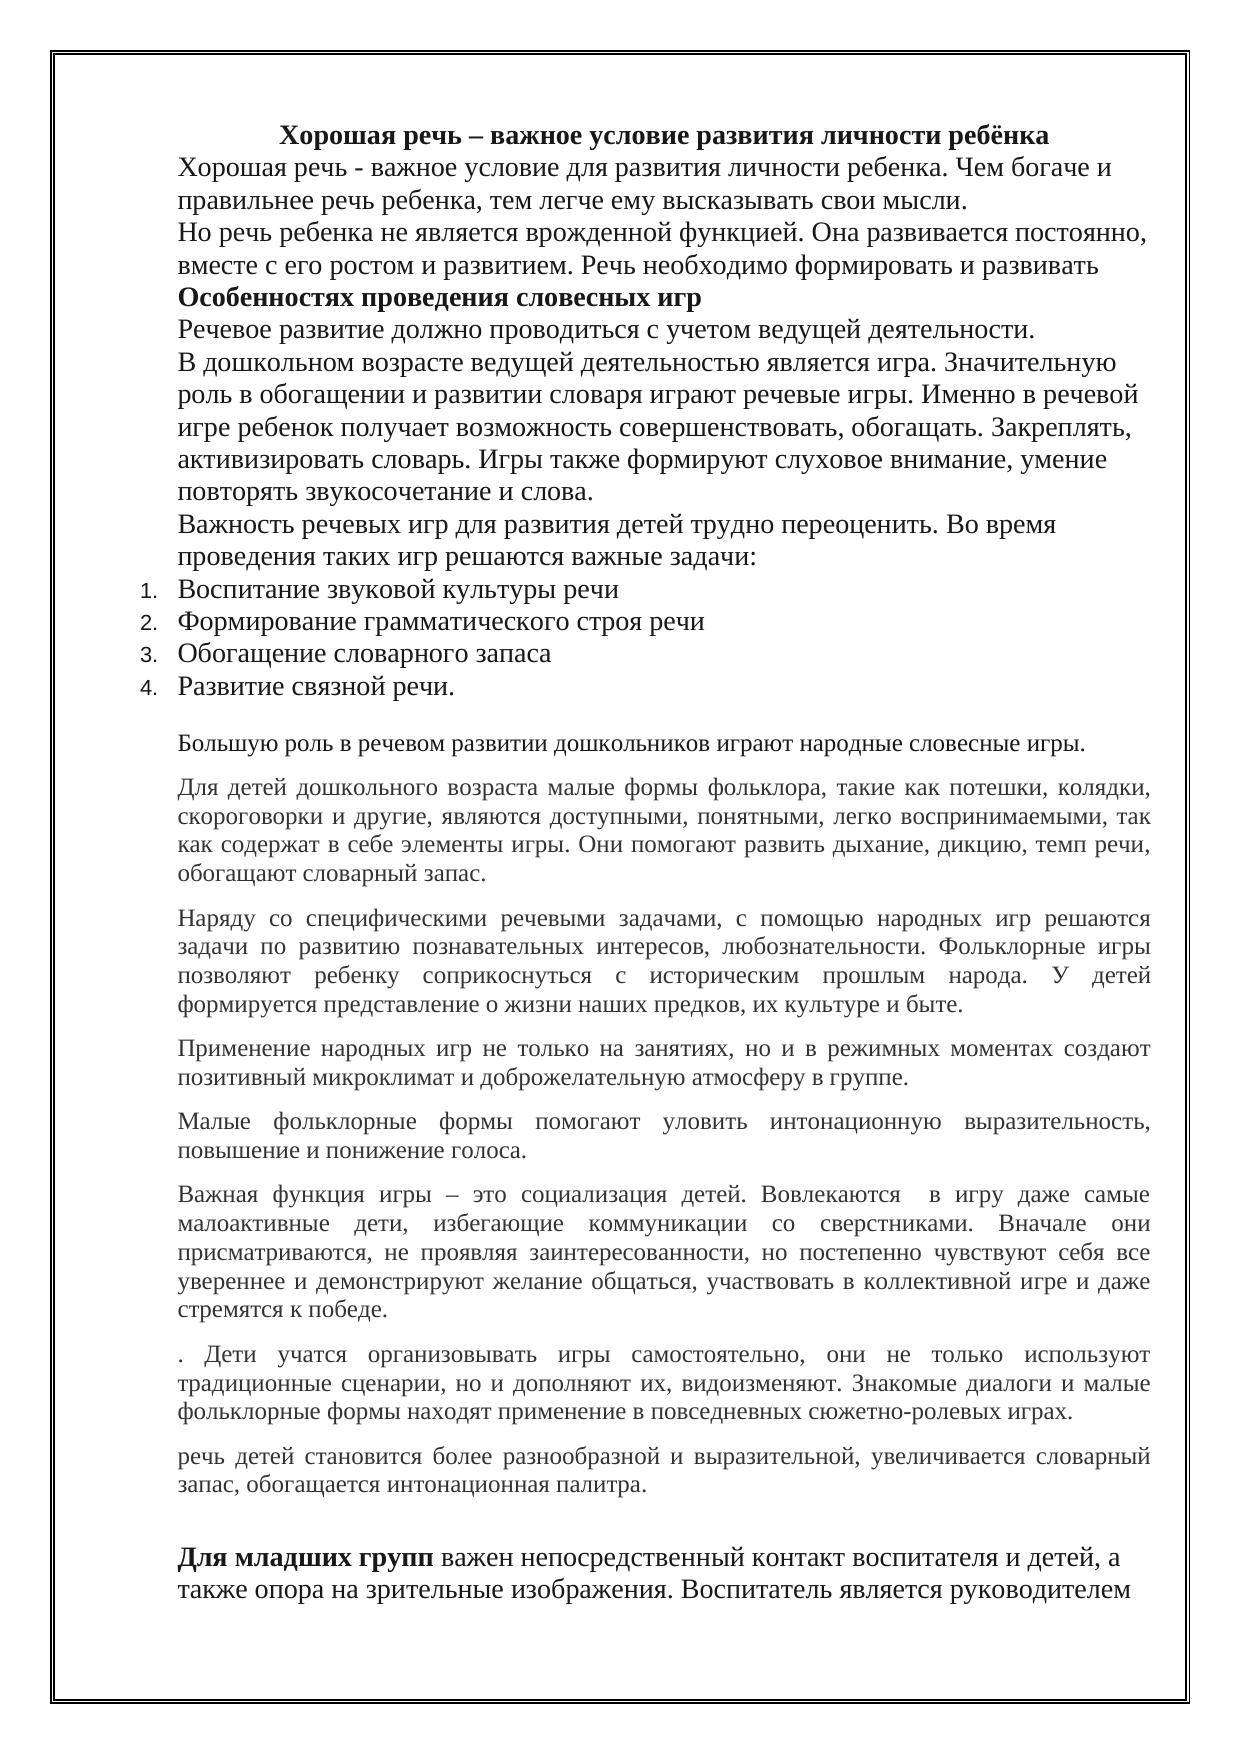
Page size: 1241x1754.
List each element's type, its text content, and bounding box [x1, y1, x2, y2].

text речь детей становится более разнообразной и выразительной, увеличивается словарный запас, обогащается интонационная палитра. [177, 1441, 1152, 1498]
text Но речь ребенка не является врожденной функцией. Она развивается постоянно, вместе с его ростом и развитием. Речь необходимо формировать и развивать [177, 215, 1152, 280]
text Применение народных игр не только на занятиях, но и в режимных моментах создают позитивный микроклимат и доброжелательную атмосферу в группе. [177, 1033, 1152, 1091]
text Хорошая речь – важное условие развития личности ребёнка [177, 118, 1152, 151]
text Речевое развитие должно проводиться с учетом ведущей деятельности. [177, 312, 1152, 345]
text Наряду со специфическими речевыми задачами, с помощью народных игр решаются задачи по развитию познавательных интересов, любознательности. Фольклорные игры позволяют ребенку соприкоснуться с историческим прошлым народа. У детей формируется представление о жизни наших предков, их культуре и быте. [177, 903, 1152, 1018]
text В дошкольном возрасте ведущей деятельностью является игра. Значительную роль в обогащении и развитии словаря играют речевые игры. Именно в речевой игре ребенок получает возможность совершенствовать, обогащать. Закреплять, активизировать словарь. Игры также формируют слуховое внимание, умение повторять звукосочетание и слова. [177, 345, 1152, 507]
text Особенностях проведения словесных игр [177, 280, 1152, 312]
list Формирование грамматического строя речи [140, 604, 1152, 636]
text . Дети учатся организовывать игры самостоятельно, они не только используют традиционные сценарии, но и дополняют их, видоизменяют. Знакомые диалоги и малые фольклорные формы находят применение в повседневных сюжетно-ролевых играх. [177, 1339, 1152, 1425]
text Важность речевых игр для развития детей трудно переоценить. Во время проведения таких игр решаются важные задачи: [177, 507, 1152, 572]
text Хорошая речь - важное условие для развития личности ребенка. Чем богаче и правильнее речь ребенка, тем легче ему высказывать свои мысли. [177, 151, 1152, 215]
list Воспитание звуковой культуры речи [140, 572, 1152, 604]
list Обогащение словарного запаса [140, 636, 1152, 669]
text Большую роль в речевом развитии дошкольников играют народные словесные игры. [177, 701, 1152, 756]
list Развитие связной речи. [140, 669, 1152, 701]
text Для детей дошкольного возраста малые формы фольклора, такие как потешки, колядки, скороговорки и другие, являются доступными, понятными, легко воспринимаемыми, так как содержат в себе элементы игры. Они помогают развить дыхание, дикцию, темп речи, обогащают словарный запас. [177, 772, 1152, 887]
text Малые фольклорные формы помогают уловить интонационную выразительность, повышение и понижение голоса. [177, 1106, 1152, 1164]
text Важная функция игры – это социализация детей. Вовлекаются в игру даже самые малоактивные дети, избегающие коммуникации со сверстниками. Вначале они присматриваются, не проявляя заинтересованности, но постепенно чувствуют себя все увереннее и демонстрируют желание общаться, участвовать в коллективной игре и даже стремятся к победе. [177, 1179, 1152, 1323]
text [177, 1540, 1152, 1605]
